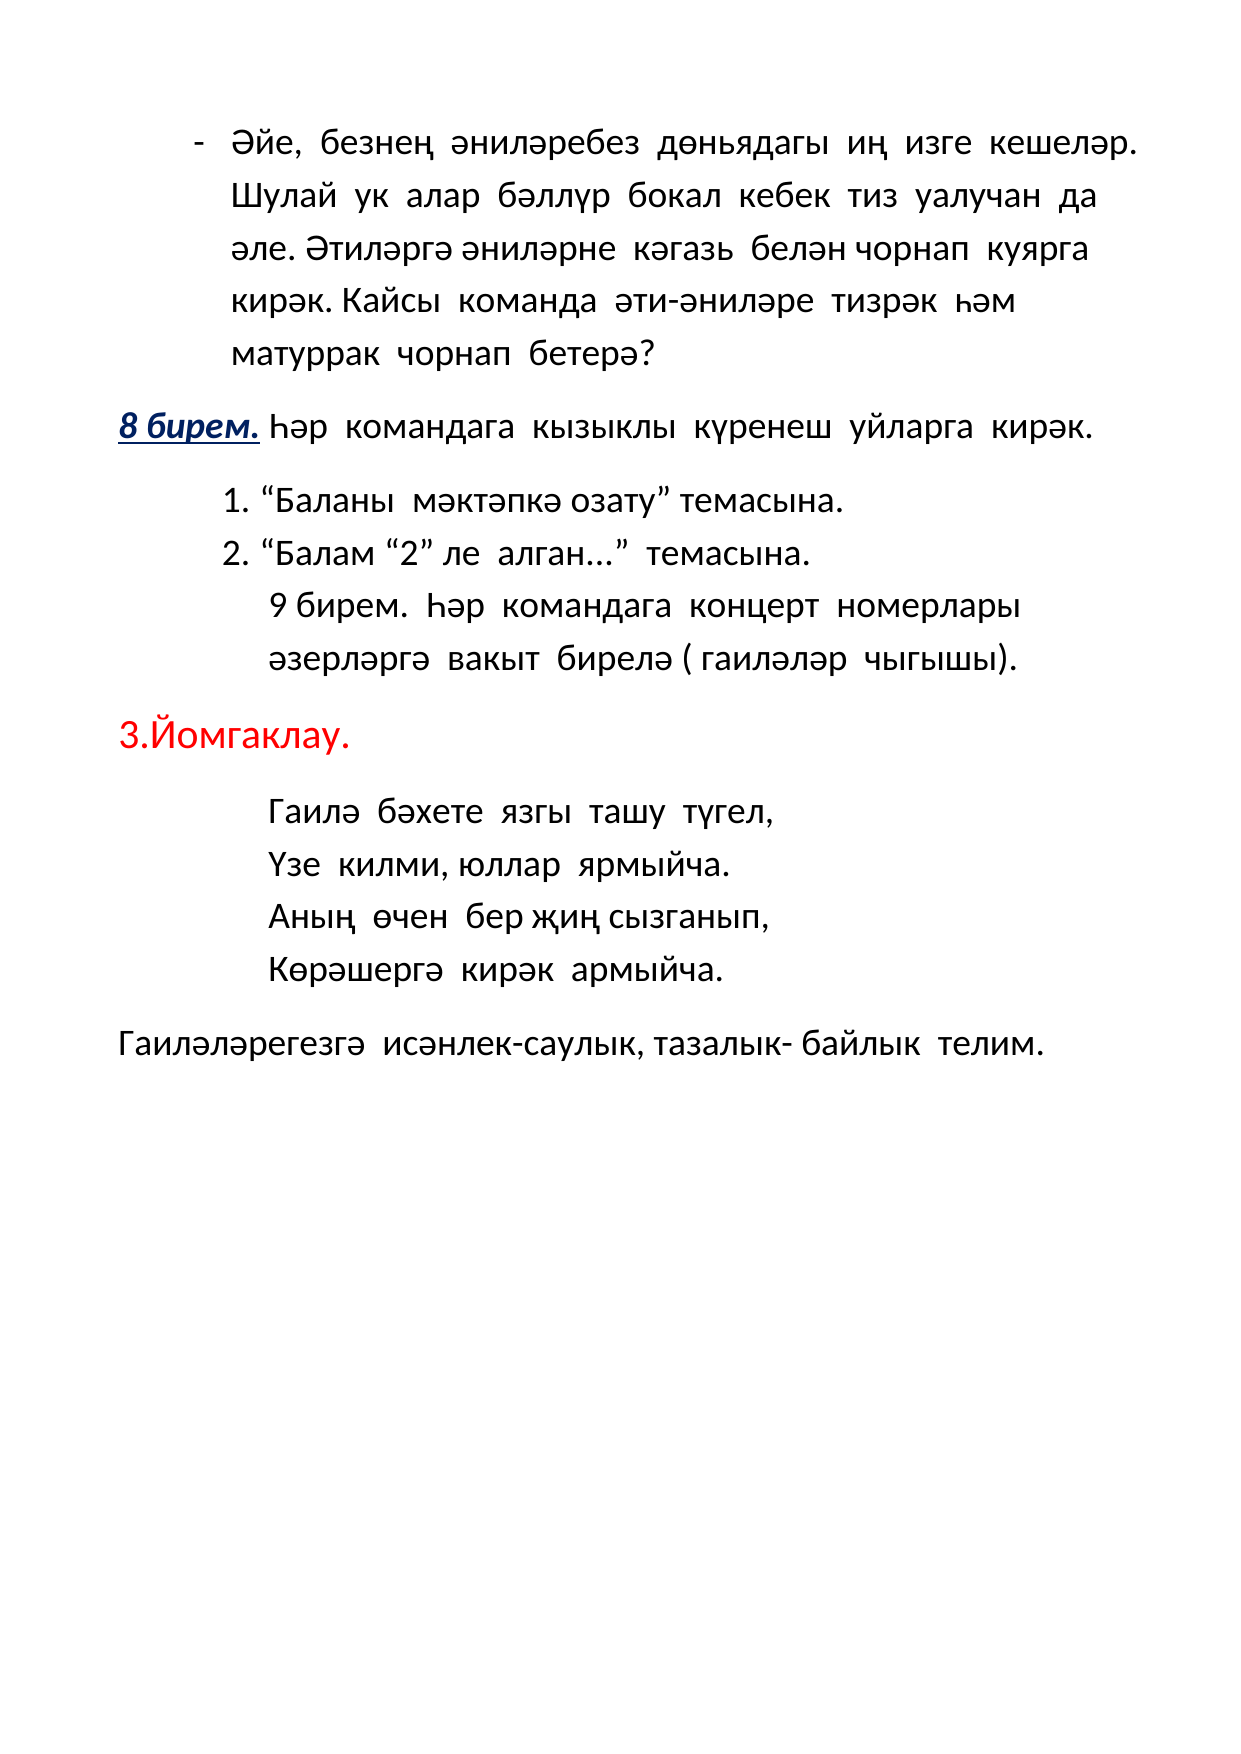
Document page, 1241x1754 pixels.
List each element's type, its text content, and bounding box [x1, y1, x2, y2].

list Үзе килми, юллар ярмыйча. [268, 840, 1152, 886]
list Әйе, безнең әниләребез дөньядагы иң изге кешеләр. [193, 118, 1152, 164]
list Аның өчен бер җиң сызганып, [268, 892, 1152, 938]
text 3.Йомгаклау. [118, 708, 1152, 758]
list Көрәшергә кирәк армыйча. [268, 945, 1152, 991]
list 9 бирем. Һәр командага концерт номерлары әзерләргә вакыт бирелә ( гаиләләр чыгышы). [268, 581, 1152, 680]
text Гаиләләрегезгә исәнлек-саулык, тазалык- байлык телим. [118, 1019, 1152, 1064]
list “Балам “2” ле алган...” темасына. [222, 529, 1152, 574]
list Гаилә бәхете язгы ташу түгел, [268, 787, 1152, 833]
text 8 бирем. Һәр командага кызыклы күренеш уйларга кирәк. [118, 402, 1152, 448]
list “Баланы мәктәпкә озату” темасына. [222, 476, 1152, 522]
list Шулай ук алар бәллүр бокал кебек тиз уалучан да әле. Әтиләргә әниләрне кәгазь белән чорнап куярга кирәк. Кайсы команда әти-әниләре тизрәк һәм матуррак чорнап бетерә? [231, 171, 1152, 375]
